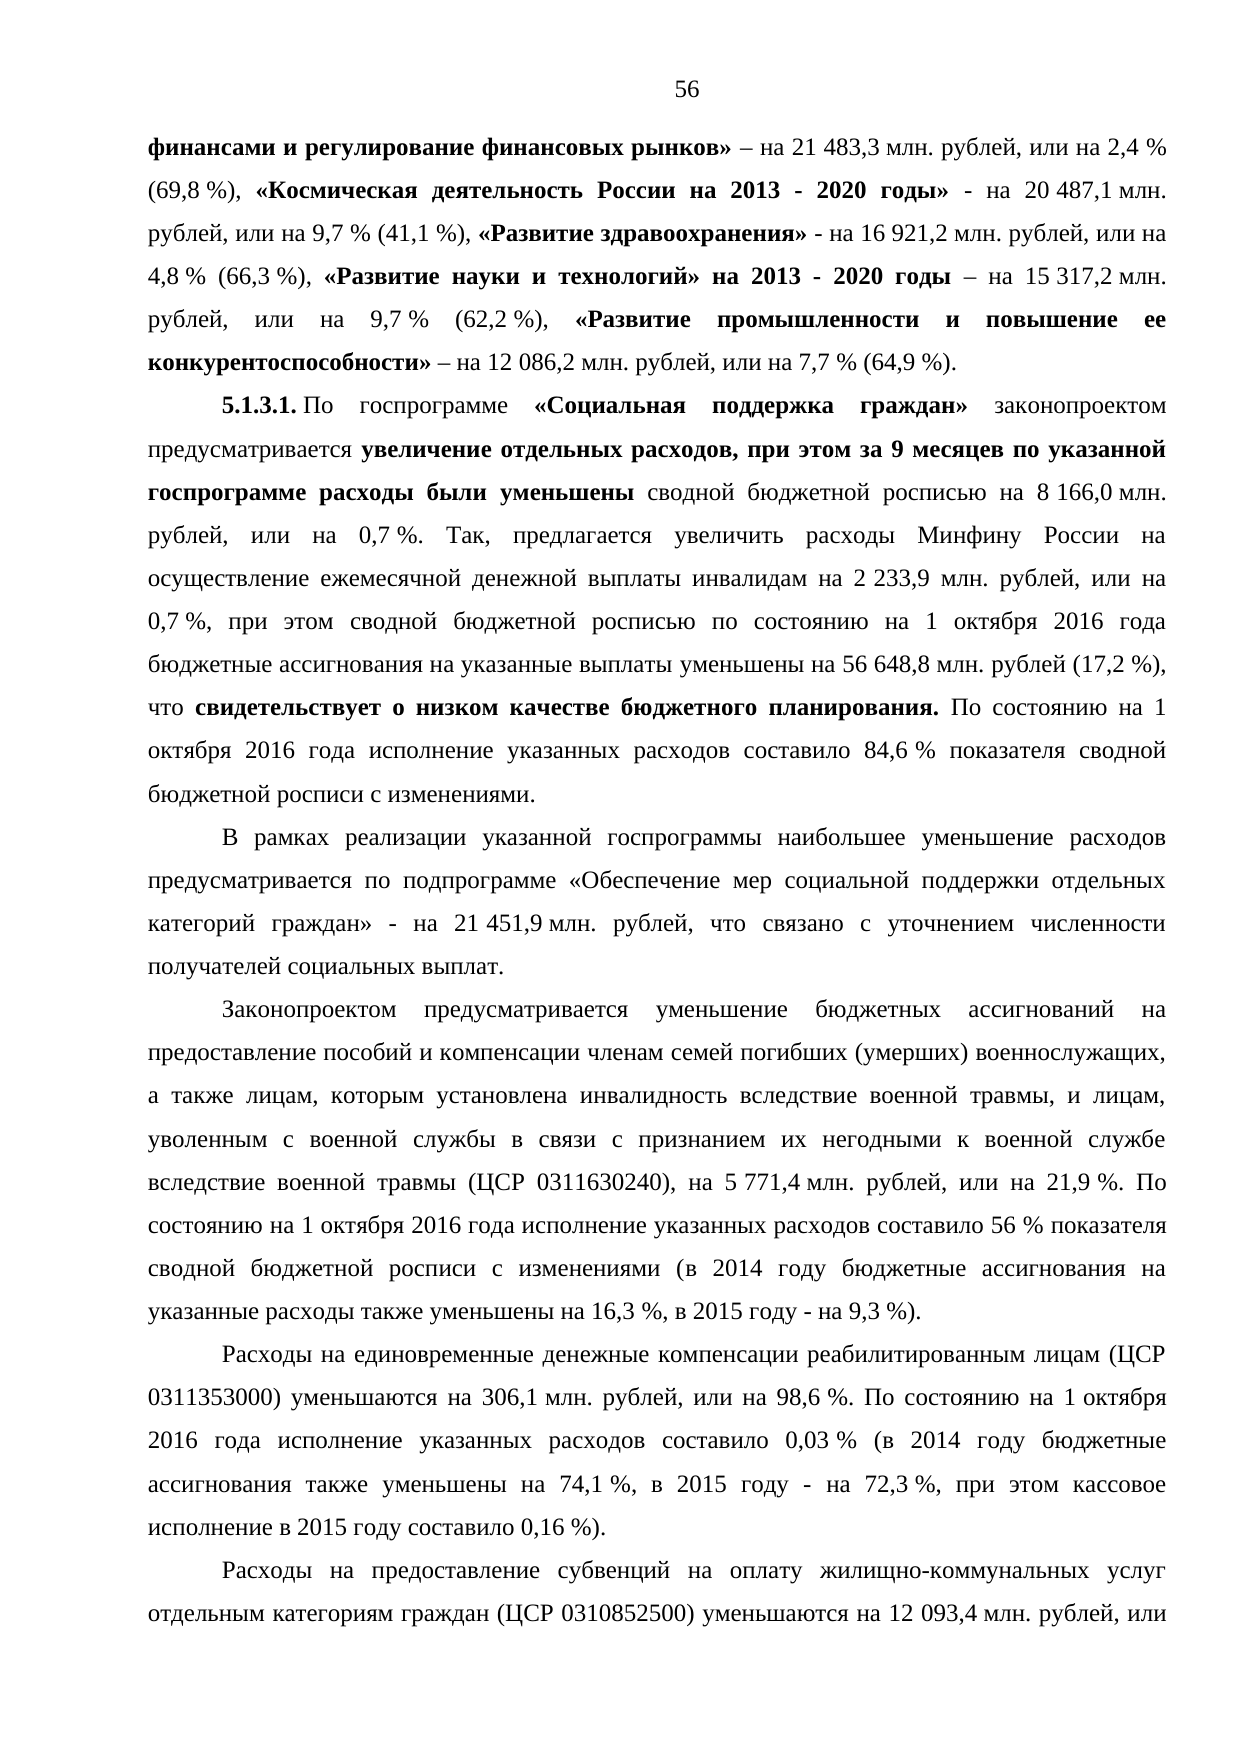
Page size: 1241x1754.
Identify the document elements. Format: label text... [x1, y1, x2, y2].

text Законопроектом предусматривается уменьшение бюджетных ассигнований на предоставление пособий и компенсации членам семей погибших (умерших) военнослужащих, а также лицам, которым установлена инвалидность вследствие военной травмы, и лицам, уволенным с военной службы в связи с признанием их негодными к военной службе вследствие военной травмы (ЦСР 0311630240), на 5 771,4 млн. рублей, или на 21,9 %. По состоянию на 1 октября 2016 года исполнение указанных расходов составило 56 % показателя сводной бюджетной росписи с изменениями (в 2014 году бюджетные ассигнования на указанные расходы также уменьшены на 16,3 %, в 2015 году - на 9,3 %). [148, 994, 1167, 1325]
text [148, 1555, 1167, 1627]
text Расходы на единовременные денежные компенсации реабилитированным лицам (ЦСР 0311353000) уменьшаются на 306,1 млн. рублей, или на 98,6 %. По состоянию на 1 октября 2016 года исполнение указанных расходов составило 0,03 % (в 2014 году бюджетные ассигнования также уменьшены на 74,1 %, в 2015 году - на 72,3 %, при этом кассовое исполнение в 2015 году составило 0,16 %). [148, 1339, 1167, 1541]
text В рамках реализации указанной госпрограммы наибольшее уменьшение расходов предусматривается по подпрограмме «Обеспечение мер социальной поддержки отдельных категорий граждан» - на 21 451,9 млн. рублей, что связано с уточнением численности получателей социальных выплат. [148, 822, 1167, 980]
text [148, 132, 1167, 376]
text 5.1.3.1. По госпрограмме «Социальная поддержка граждан» законопроектом предусматривается увеличение отдельных расходов, при этом за 9 месяцев по указанной госпрограмме расходы были уменьшены сводной бюджетной росписью на 8 166,0 млн. рублей, или на 0,7 %. Так, предлагается увеличить расходы Минфину России на осуществление ежемесячной денежной выплаты инвалидам на 2 233,9 млн. рублей, или на 0,7 %, при этом сводной бюджетной росписью по состоянию на 1 октября 2016 года бюджетные ассигнования на указанные выплаты уменьшены на 56 648,8 млн. рублей (17,2 %), что свидетельствует о низком качестве бюджетного планирования. По состоянию на 1 октября 2016 года исполнение указанных расходов составило 84,6 % показателя сводной бюджетной росписи с изменениями. [148, 391, 1167, 807]
